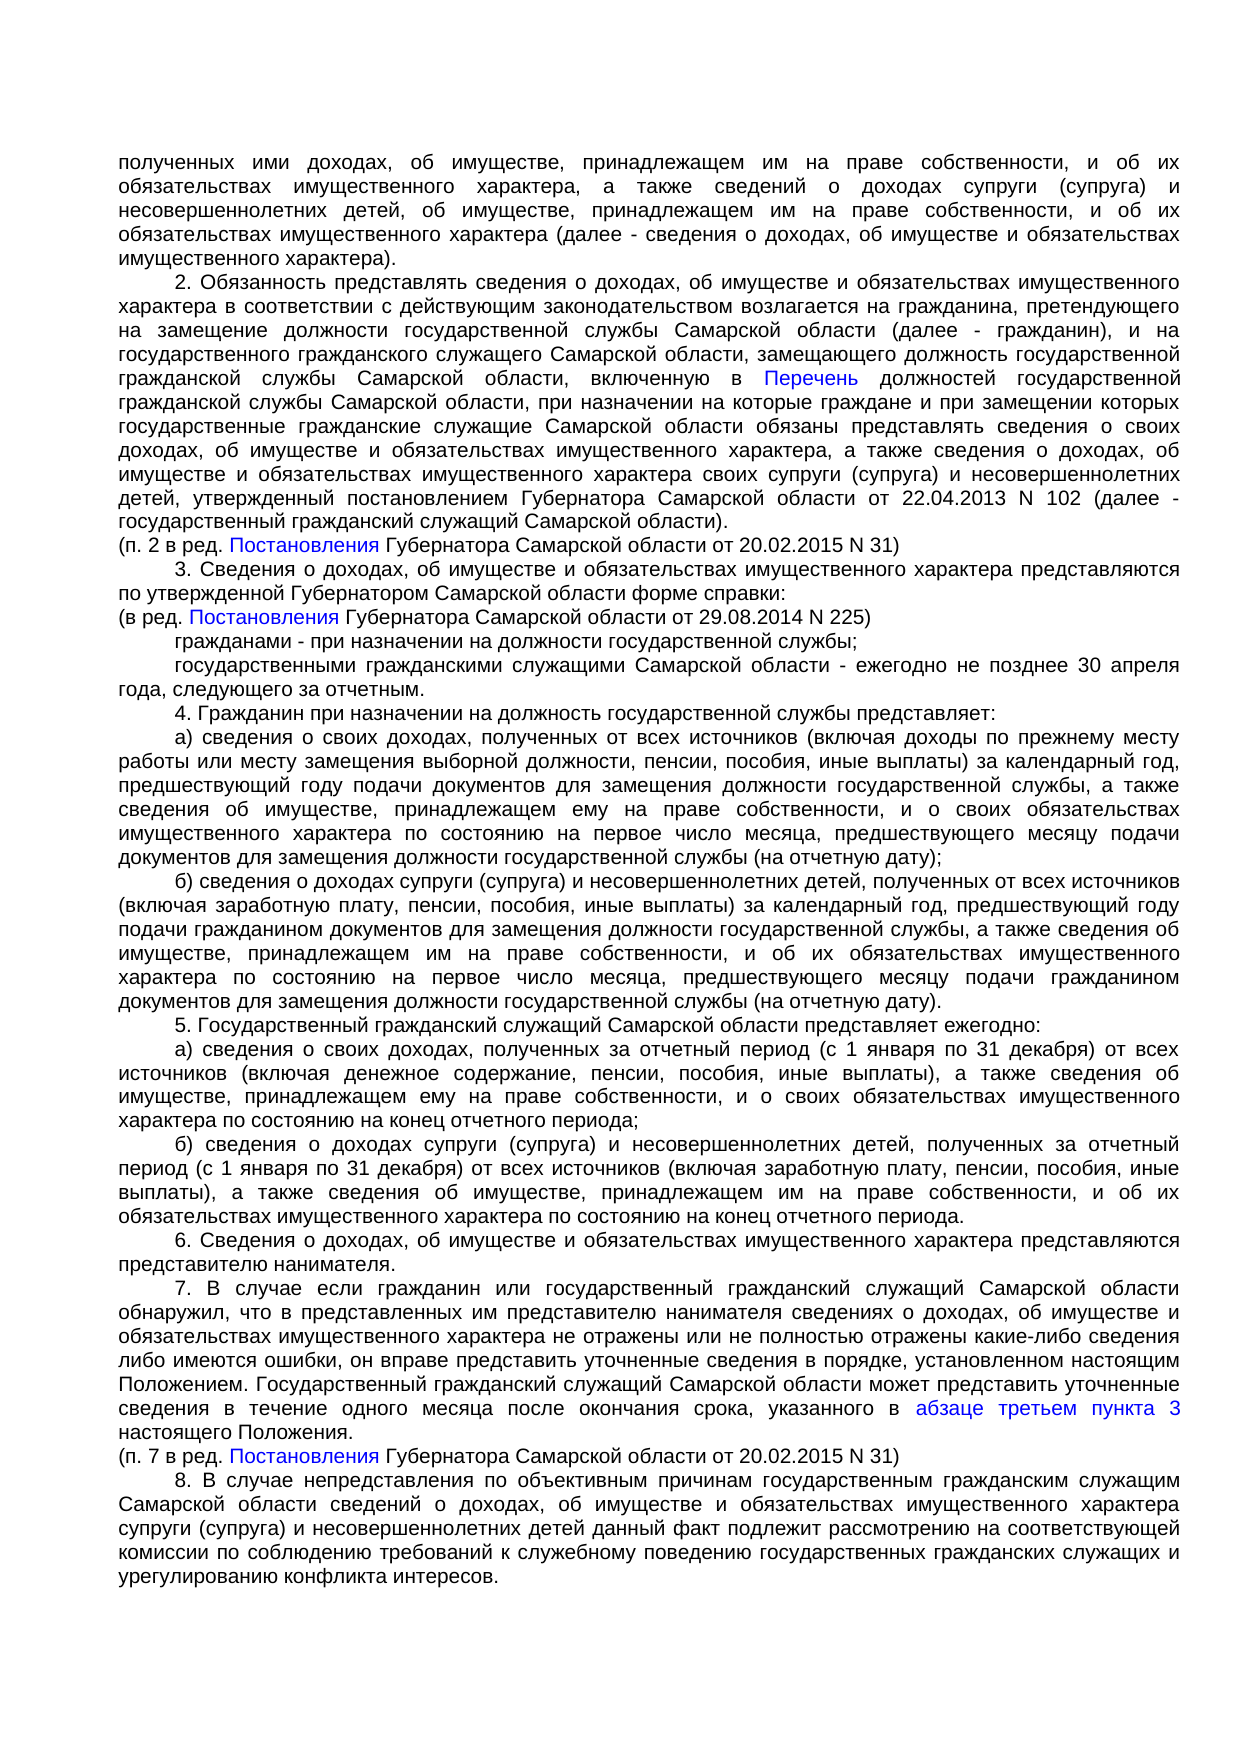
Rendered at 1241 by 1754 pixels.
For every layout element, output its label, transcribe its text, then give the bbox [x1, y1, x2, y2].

text 7. В случае если гражданин или государственный гражданский служащий Самарской области обнаружил, что в представленных им представителю нанимателя сведениях о доходах, об имуществе и обязательствах имущественного характера не отражены или не полностью отражены какие-либо сведения либо имеются ошибки, он вправе представить уточненные сведения в порядке, установленном настоящим Положением. Государственный гражданский служащий Самарской области может представить уточненные сведения в течение одного месяца после окончания срока, указанного в абзаце третьем пункта 3 настоящего Положения. [118, 1276, 1181, 1444]
text б) сведения о доходах супруги (супруга) и несовершеннолетних детей, полученных от всех источников (включая заработную плату, пенсии, пособия, иные выплаты) за календарный год, предшествующий году подачи гражданином документов для замещения должности государственной службы, а также сведения об имуществе, принадлежащем им на праве собственности, и об их обязательствах имущественного характера по состоянию на первое число месяца, предшествующего месяцу подачи гражданином документов для замещения должности государственной службы (на отчетную дату). [118, 869, 1181, 1012]
text 2. Обязанность представлять сведения о доходах, об имуществе и обязательствах имущественного характера в соответствии с действующим законодательством возлагается на гражданина, претендующего на замещение должности государственной службы Самарской области (далее - гражданин), и на государственного гражданского служащего Самарской области, замещающего должность государственной гражданской службы Самарской области, включенную в Перечень должностей государственной гражданской службы Самарской области, при назначении на которые граждане и при замещении которых государственные гражданские служащие Самарской области обязаны представлять сведения о своих доходах, об имуществе и обязательствах имущественного характера, а также сведения о доходах, об имуществе и обязательствах имущественного характера своих супруги (супруга) и несовершеннолетних детей, утвержденный постановлением Губернатора Самарской области от 22.04.2013 N 102 (далее - государственный гражданский служащий Самарской области). [118, 270, 1181, 533]
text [118, 150, 1181, 270]
text 4. Гражданин при назначении на должность государственной службы представляет: [118, 701, 1181, 725]
text 8. В случае непредставления по объективным причинам государственным гражданским служащим Самарской области сведений о доходах, об имуществе и обязательствах имущественного характера супруги (супруга) и несовершеннолетних детей данный факт подлежит рассмотрению на соответствующей комиссии по соблюдению требований к служебному поведению государственных гражданских служащих и урегулированию конфликта интересов. [118, 1468, 1181, 1587]
text 5. Государственный гражданский служащий Самарской области представляет ежегодно: [118, 1012, 1181, 1036]
text государственными гражданскими служащими Самарской области - ежегодно не позднее 30 апреля года, следующего за отчетным. [118, 653, 1181, 701]
text б) сведения о доходах супруги (супруга) и несовершеннолетних детей, полученных за отчетный период (с 1 января по 31 декабря) от всех источников (включая заработную плату, пенсии, пособия, иные выплаты), а также сведения об имуществе, принадлежащем им на праве собственности, и об их обязательствах имущественного характера по состоянию на конец отчетного периода. [118, 1132, 1181, 1228]
text (п. 7 в ред. Постановления Губернатора Самарской области от 20.02.2015 N 31) [118, 1444, 1181, 1468]
text (в ред. Постановления Губернатора Самарской области от 29.08.2014 N 225) [118, 605, 1181, 629]
text а) сведения о своих доходах, полученных от всех источников (включая доходы по прежнему месту работы или месту замещения выборной должности, пенсии, пособия, иные выплаты) за календарный год, предшествующий году подачи документов для замещения должности государственной службы, а также сведения об имуществе, принадлежащем ему на праве собственности, и о своих обязательствах имущественного характера по состоянию на первое число месяца, предшествующего месяцу подачи документов для замещения должности государственной службы (на отчетную дату); [118, 725, 1181, 869]
text гражданами - при назначении на должности государственной службы; [118, 629, 1181, 653]
text 6. Сведения о доходах, об имуществе и обязательствах имущественного характера представляются представителю нанимателя. [118, 1228, 1181, 1276]
text а) сведения о своих доходах, полученных за отчетный период (с 1 января по 31 декабря) от всех источников (включая денежное содержание, пенсии, пособия, иные выплаты), а также сведения об имуществе, принадлежащем ему на праве собственности, и о своих обязательствах имущественного характера по состоянию на конец отчетного периода; [118, 1036, 1181, 1132]
text (п. 2 в ред. Постановления Губернатора Самарской области от 20.02.2015 N 31) [118, 533, 1181, 557]
text 3. Сведения о доходах, об имуществе и обязательствах имущественного характера представляются по утвержденной Губернатором Самарской области форме справки: [118, 557, 1181, 605]
